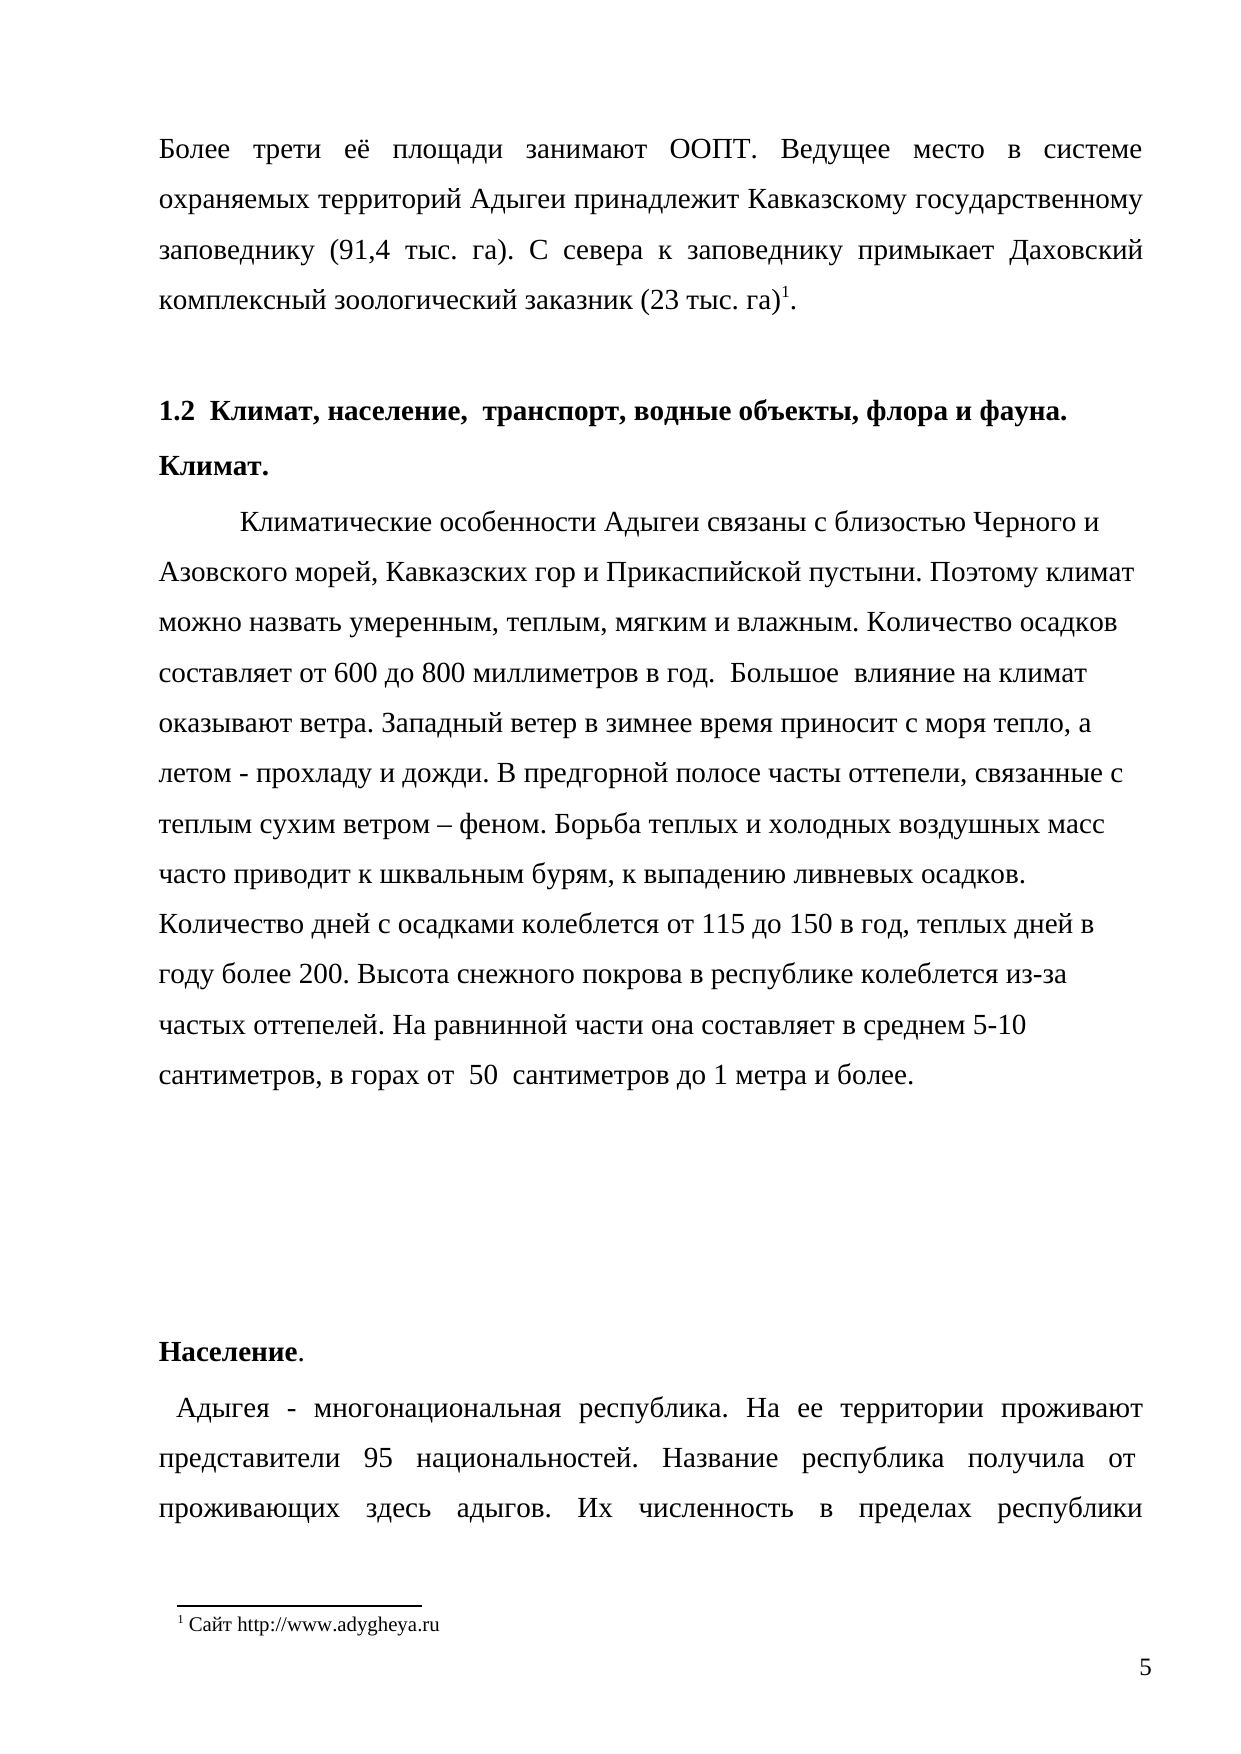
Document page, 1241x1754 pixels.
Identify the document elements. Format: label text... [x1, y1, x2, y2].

text Климат. [158, 448, 1144, 482]
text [158, 131, 1144, 316]
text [158, 1390, 1144, 1524]
text 1.2 Климат, население, транспорт, водные объекты, флора и фауна. [158, 393, 1144, 427]
text Население. [158, 1334, 1144, 1368]
text Климатические особенности Адыгеи связаны с близостью Черного и Азовского морей, Кавказских гор и Прикаспийской пустыни. Поэтому климат можно назвать умеренным, теплым, мягким и влажным. Количество осадков составляет от 600 до в год. Большое влияние на климат оказывают ветра. Западный ветер в зимнее время приносит с моря тепло, а летом - прохладу и дожди. В предгорной полосе часты оттепели, связанные с теплым сухим ветром – феном. Борьба теплых и холодных воздушных масс часто приводит к шквальным бурям, к выпадению ливневых осадков. Количество дней с осадками колеблется от 115 до 150 в год, теплых дней в году более 200. Высота снежного покрова в республике колеблется из-за частых оттепелей. На равнинной части она составляет в среднем 5-, в горах от 50 сантиметров до и более. [158, 504, 1144, 1091]
